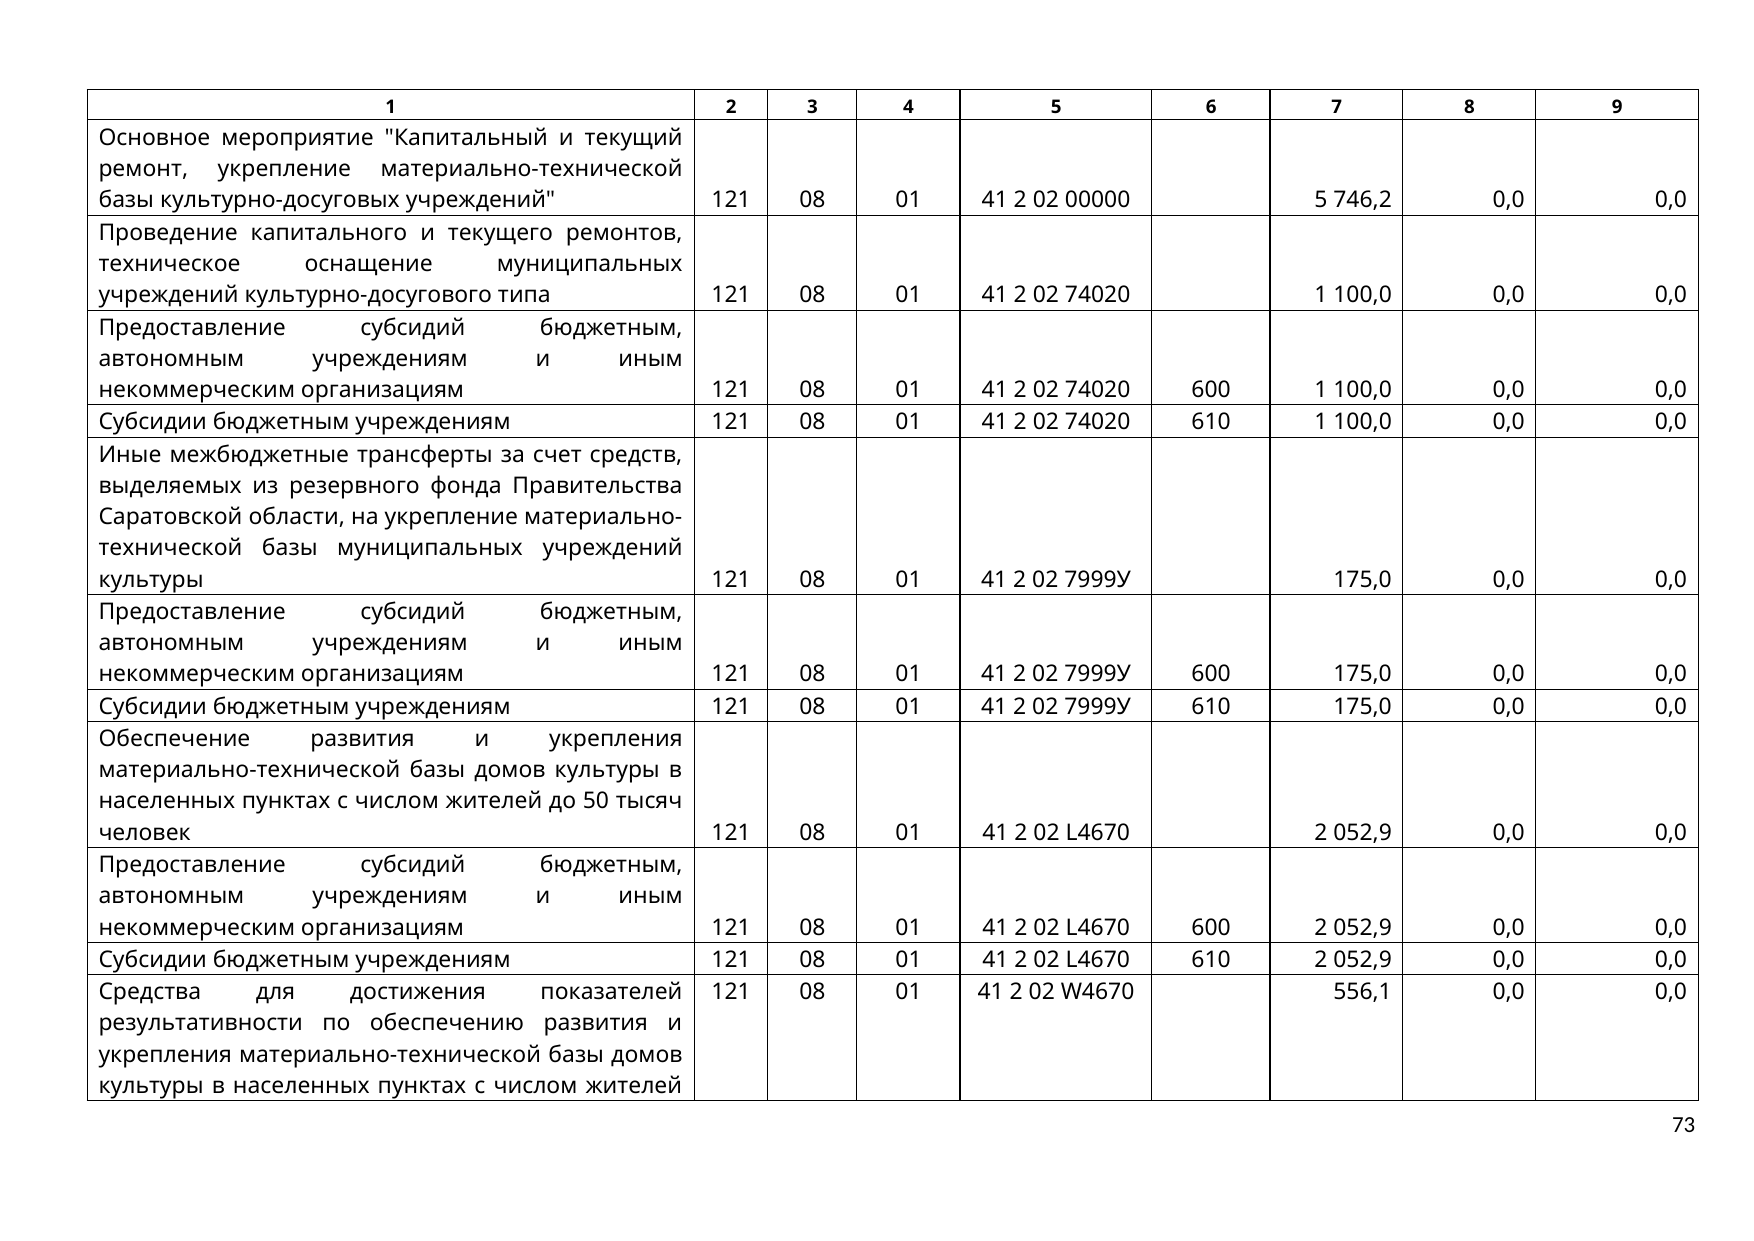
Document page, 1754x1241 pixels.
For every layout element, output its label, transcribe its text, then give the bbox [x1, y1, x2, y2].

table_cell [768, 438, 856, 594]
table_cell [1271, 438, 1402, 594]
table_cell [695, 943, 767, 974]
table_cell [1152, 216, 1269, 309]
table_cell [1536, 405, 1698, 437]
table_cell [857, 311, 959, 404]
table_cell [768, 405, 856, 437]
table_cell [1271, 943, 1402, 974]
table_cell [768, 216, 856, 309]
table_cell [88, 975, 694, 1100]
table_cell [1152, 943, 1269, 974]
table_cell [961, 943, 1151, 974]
table_header 4 [857, 90, 959, 119]
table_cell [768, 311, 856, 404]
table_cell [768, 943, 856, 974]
table_header 9 [1536, 90, 1698, 119]
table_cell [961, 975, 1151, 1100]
table_header 3 [768, 90, 856, 119]
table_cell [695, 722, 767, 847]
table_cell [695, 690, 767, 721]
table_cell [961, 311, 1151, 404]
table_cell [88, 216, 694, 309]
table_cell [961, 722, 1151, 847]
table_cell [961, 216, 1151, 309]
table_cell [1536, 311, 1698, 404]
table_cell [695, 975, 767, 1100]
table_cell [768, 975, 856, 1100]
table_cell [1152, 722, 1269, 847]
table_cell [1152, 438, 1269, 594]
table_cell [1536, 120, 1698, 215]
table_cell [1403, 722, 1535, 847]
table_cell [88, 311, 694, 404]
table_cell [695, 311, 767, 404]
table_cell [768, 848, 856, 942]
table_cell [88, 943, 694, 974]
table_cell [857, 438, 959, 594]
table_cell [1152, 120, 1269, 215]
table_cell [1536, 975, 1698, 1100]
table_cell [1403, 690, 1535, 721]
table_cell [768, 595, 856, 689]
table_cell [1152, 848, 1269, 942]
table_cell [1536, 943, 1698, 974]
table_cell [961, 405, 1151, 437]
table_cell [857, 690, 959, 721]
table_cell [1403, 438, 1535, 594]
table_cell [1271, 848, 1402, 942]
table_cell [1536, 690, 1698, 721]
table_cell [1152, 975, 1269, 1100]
table_header 1 [88, 90, 694, 119]
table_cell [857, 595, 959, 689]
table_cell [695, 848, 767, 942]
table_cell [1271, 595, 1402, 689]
table_header 7 [1271, 90, 1402, 119]
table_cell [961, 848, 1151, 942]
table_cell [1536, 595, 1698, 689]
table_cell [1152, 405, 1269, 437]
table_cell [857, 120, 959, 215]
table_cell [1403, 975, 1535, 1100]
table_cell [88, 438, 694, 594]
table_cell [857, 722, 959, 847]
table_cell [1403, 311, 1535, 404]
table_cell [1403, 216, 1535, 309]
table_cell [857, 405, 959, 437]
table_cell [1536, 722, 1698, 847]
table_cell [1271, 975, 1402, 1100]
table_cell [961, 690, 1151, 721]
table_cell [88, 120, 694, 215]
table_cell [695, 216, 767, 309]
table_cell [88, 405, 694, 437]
table_header 8 [1403, 90, 1535, 119]
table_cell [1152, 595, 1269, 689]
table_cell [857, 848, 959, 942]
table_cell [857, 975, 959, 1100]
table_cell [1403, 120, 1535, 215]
table_header 6 [1152, 90, 1269, 119]
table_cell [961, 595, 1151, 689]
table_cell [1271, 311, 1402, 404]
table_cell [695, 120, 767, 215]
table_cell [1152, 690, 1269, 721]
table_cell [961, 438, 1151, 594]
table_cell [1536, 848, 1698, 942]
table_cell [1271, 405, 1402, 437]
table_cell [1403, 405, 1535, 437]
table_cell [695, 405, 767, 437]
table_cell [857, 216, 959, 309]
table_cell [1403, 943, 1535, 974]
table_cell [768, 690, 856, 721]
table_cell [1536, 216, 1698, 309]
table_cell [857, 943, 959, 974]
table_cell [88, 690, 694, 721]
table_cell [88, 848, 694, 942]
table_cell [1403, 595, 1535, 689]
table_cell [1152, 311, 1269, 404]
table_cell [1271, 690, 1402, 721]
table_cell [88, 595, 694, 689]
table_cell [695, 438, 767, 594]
table_header 2 [695, 90, 767, 119]
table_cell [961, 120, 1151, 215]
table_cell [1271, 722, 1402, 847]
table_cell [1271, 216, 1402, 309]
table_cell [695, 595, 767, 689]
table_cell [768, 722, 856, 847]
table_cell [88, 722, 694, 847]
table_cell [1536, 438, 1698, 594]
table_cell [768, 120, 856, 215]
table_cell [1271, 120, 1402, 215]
table_header 5 [961, 90, 1151, 119]
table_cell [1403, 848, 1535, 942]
